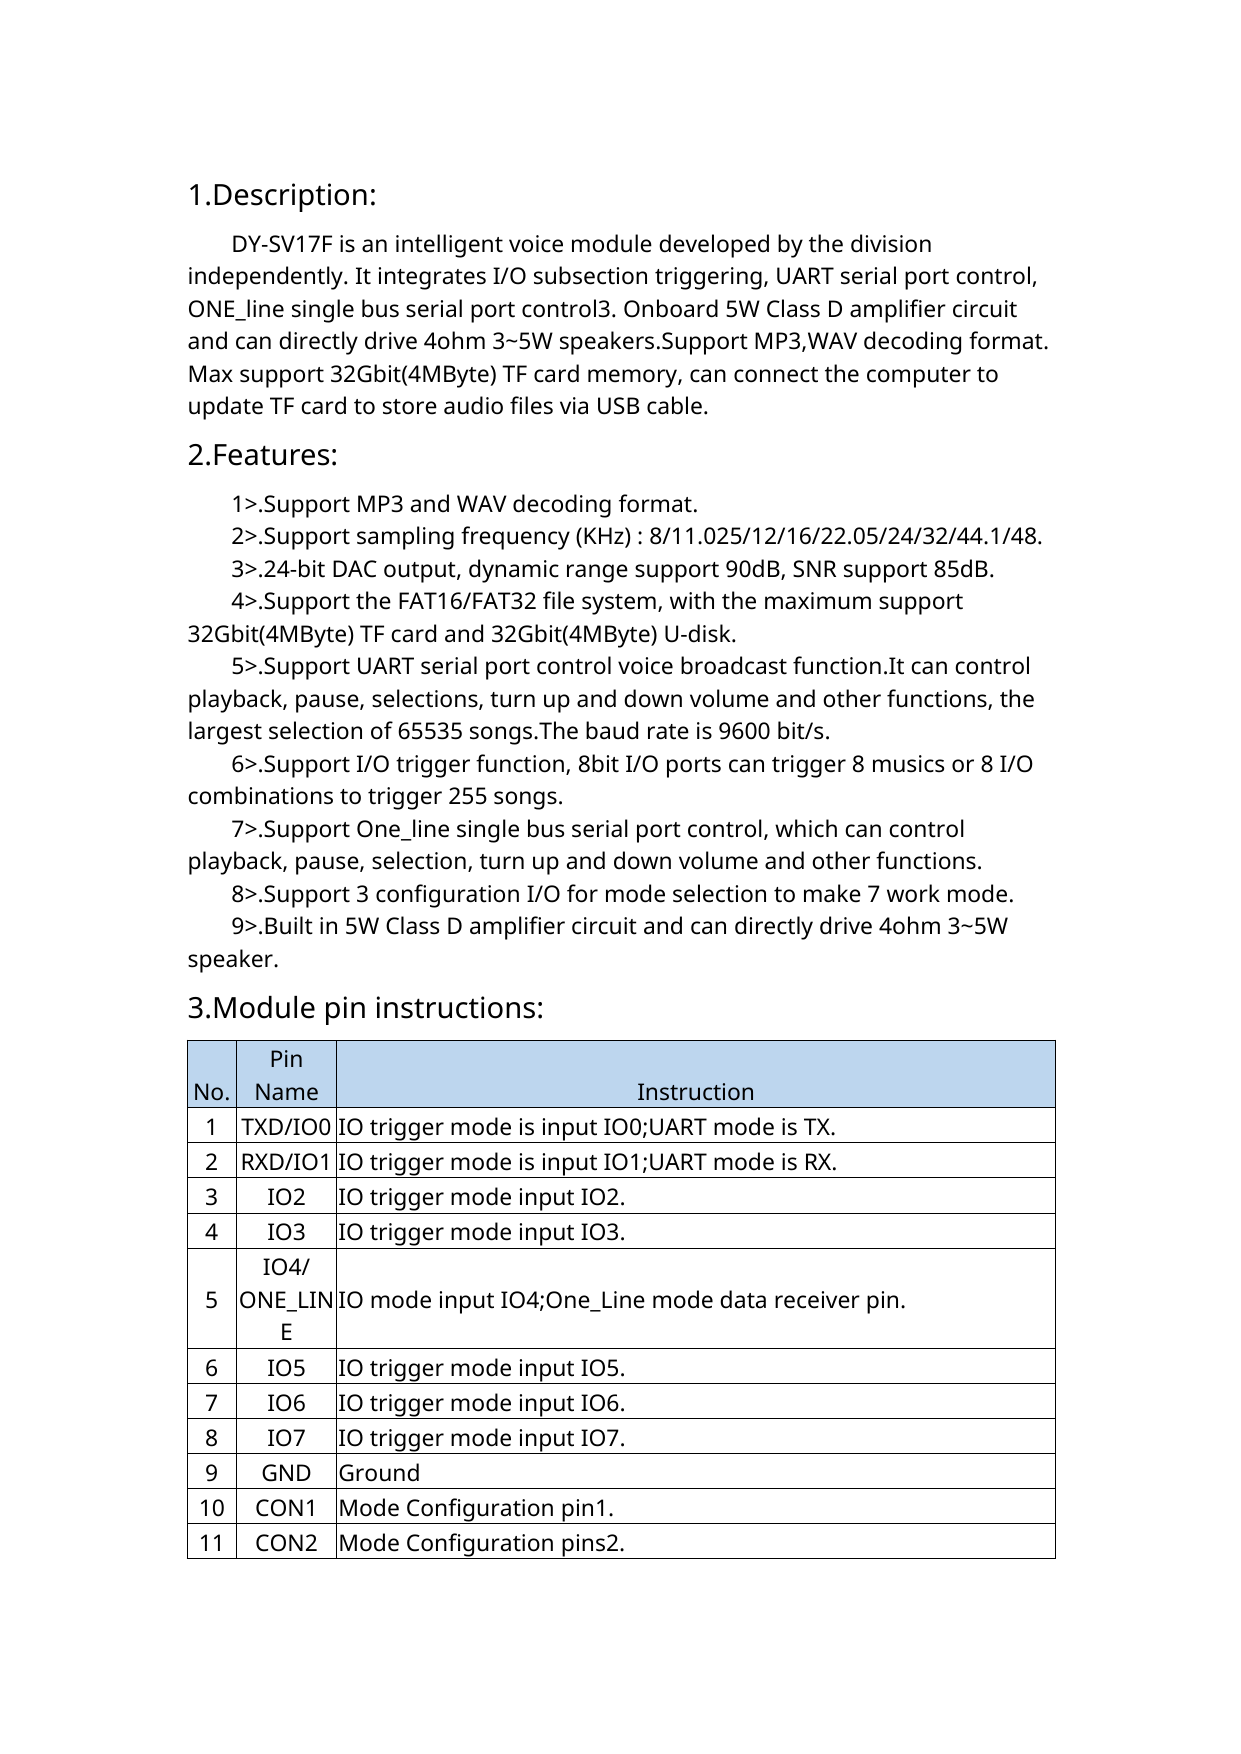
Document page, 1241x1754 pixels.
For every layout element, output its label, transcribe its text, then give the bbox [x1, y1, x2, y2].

table_cell Mode Configuration pins2. [337, 1524, 1055, 1558]
text 1>.Support MP3 and WAV decoding format. [187, 487, 1053, 519]
table_cell IO mode input IO4;One_Line mode data receiver pin. [337, 1249, 1055, 1348]
table_cell IO7 [237, 1419, 336, 1453]
table_header Instruction [337, 1041, 1055, 1107]
table_cell IO trigger mode input IO3. [337, 1214, 1055, 1247]
table_cell CON1 [237, 1489, 336, 1523]
table_cell IO trigger mode input IO7. [337, 1419, 1055, 1453]
text 9>.Built in 5W Class D amplifier circuit and can directly drive 4ohm 3~5W speaker. [187, 909, 1053, 974]
table_cell IO trigger mode is input IO1;UART mode is RX. [337, 1143, 1055, 1177]
table_cell Ground [337, 1454, 1055, 1488]
table_cell 1 [188, 1108, 236, 1142]
text 4>.Support the FAT16/FAT32 file system, with the maximum support 32Gbit(4MByte) TF card and 32Gbit(4MByte) U-disk. [187, 584, 1053, 649]
text 3>.24-bit DAC output, dynamic range support 90dB, SNR support 85dB. [187, 552, 1053, 584]
text 2.Features: [187, 422, 1053, 487]
table_cell IO6 [237, 1384, 336, 1418]
table_cell IO trigger mode is input IO0;UART mode is TX. [337, 1108, 1055, 1142]
text 6>.Support I/O trigger function, 8bit I/O ports can trigger 8 musics or 8 I/O combinations to trigger 255 songs. [187, 747, 1053, 812]
table_cell IO5 [237, 1349, 336, 1383]
text 5>.Support UART serial port control voice broadcast function.It can control playback, pause, selections, turn up and down volume and other functions, the largest selection of 65535 songs.The baud rate is 9600 bit/s. [187, 649, 1053, 747]
table_header No. [188, 1041, 236, 1107]
table_cell IO4/ONE_LINE [237, 1249, 336, 1348]
table_cell GND [237, 1454, 336, 1488]
table_cell IO trigger mode input IO2. [337, 1178, 1055, 1212]
list 1.Description: [187, 162, 1053, 227]
table_cell 10 [188, 1489, 236, 1523]
table_cell 8 [188, 1419, 236, 1453]
table_cell 9 [188, 1454, 236, 1488]
table_cell 7 [188, 1384, 236, 1418]
text 8>.Support 3 configuration I/O for mode selection to make 7 work mode. [187, 877, 1053, 909]
table_cell 3 [188, 1178, 236, 1212]
table_cell 5 [188, 1249, 236, 1348]
table_cell IO3 [237, 1214, 336, 1247]
table_cell TXD/IO0 [237, 1108, 336, 1142]
table_cell 11 [188, 1524, 236, 1558]
table_cell IO trigger mode input IO5. [337, 1349, 1055, 1383]
text 7>.Support One_line single bus serial port control, which can control playback, pause, selection, turn up and down volume and other functions. [187, 812, 1053, 877]
table_cell RXD/IO1 [237, 1143, 336, 1177]
text 3.Module pin instructions: [187, 974, 1053, 1039]
text DY-SV17F is an intelligent voice module developed by the division independently. It integrates I/O subsection triggering, UART serial port control, ONE_line single bus serial port control3. Onboard 5W Class D amplifier circuit and can directly drive 4ohm 3~5W speakers.Support MP3,WAV decoding format. Max support 32Gbit(4MByte) TF card memory, can connect the computer to update TF card to store audio files via USB cable. [187, 227, 1053, 422]
text 2>.Support sampling frequency (KHz) : 8/11.025/12/16/22.05/24/32/44.1/48. [187, 519, 1053, 552]
table_cell IO2 [237, 1178, 336, 1212]
table_cell Mode Configuration pin1. [337, 1489, 1055, 1523]
table_header Pin Name [237, 1041, 336, 1107]
table_cell CON2 [237, 1524, 336, 1558]
table_cell 4 [188, 1214, 236, 1247]
table_cell 6 [188, 1349, 236, 1383]
table_cell 2 [188, 1143, 236, 1177]
table_cell IO trigger mode input IO6. [337, 1384, 1055, 1418]
